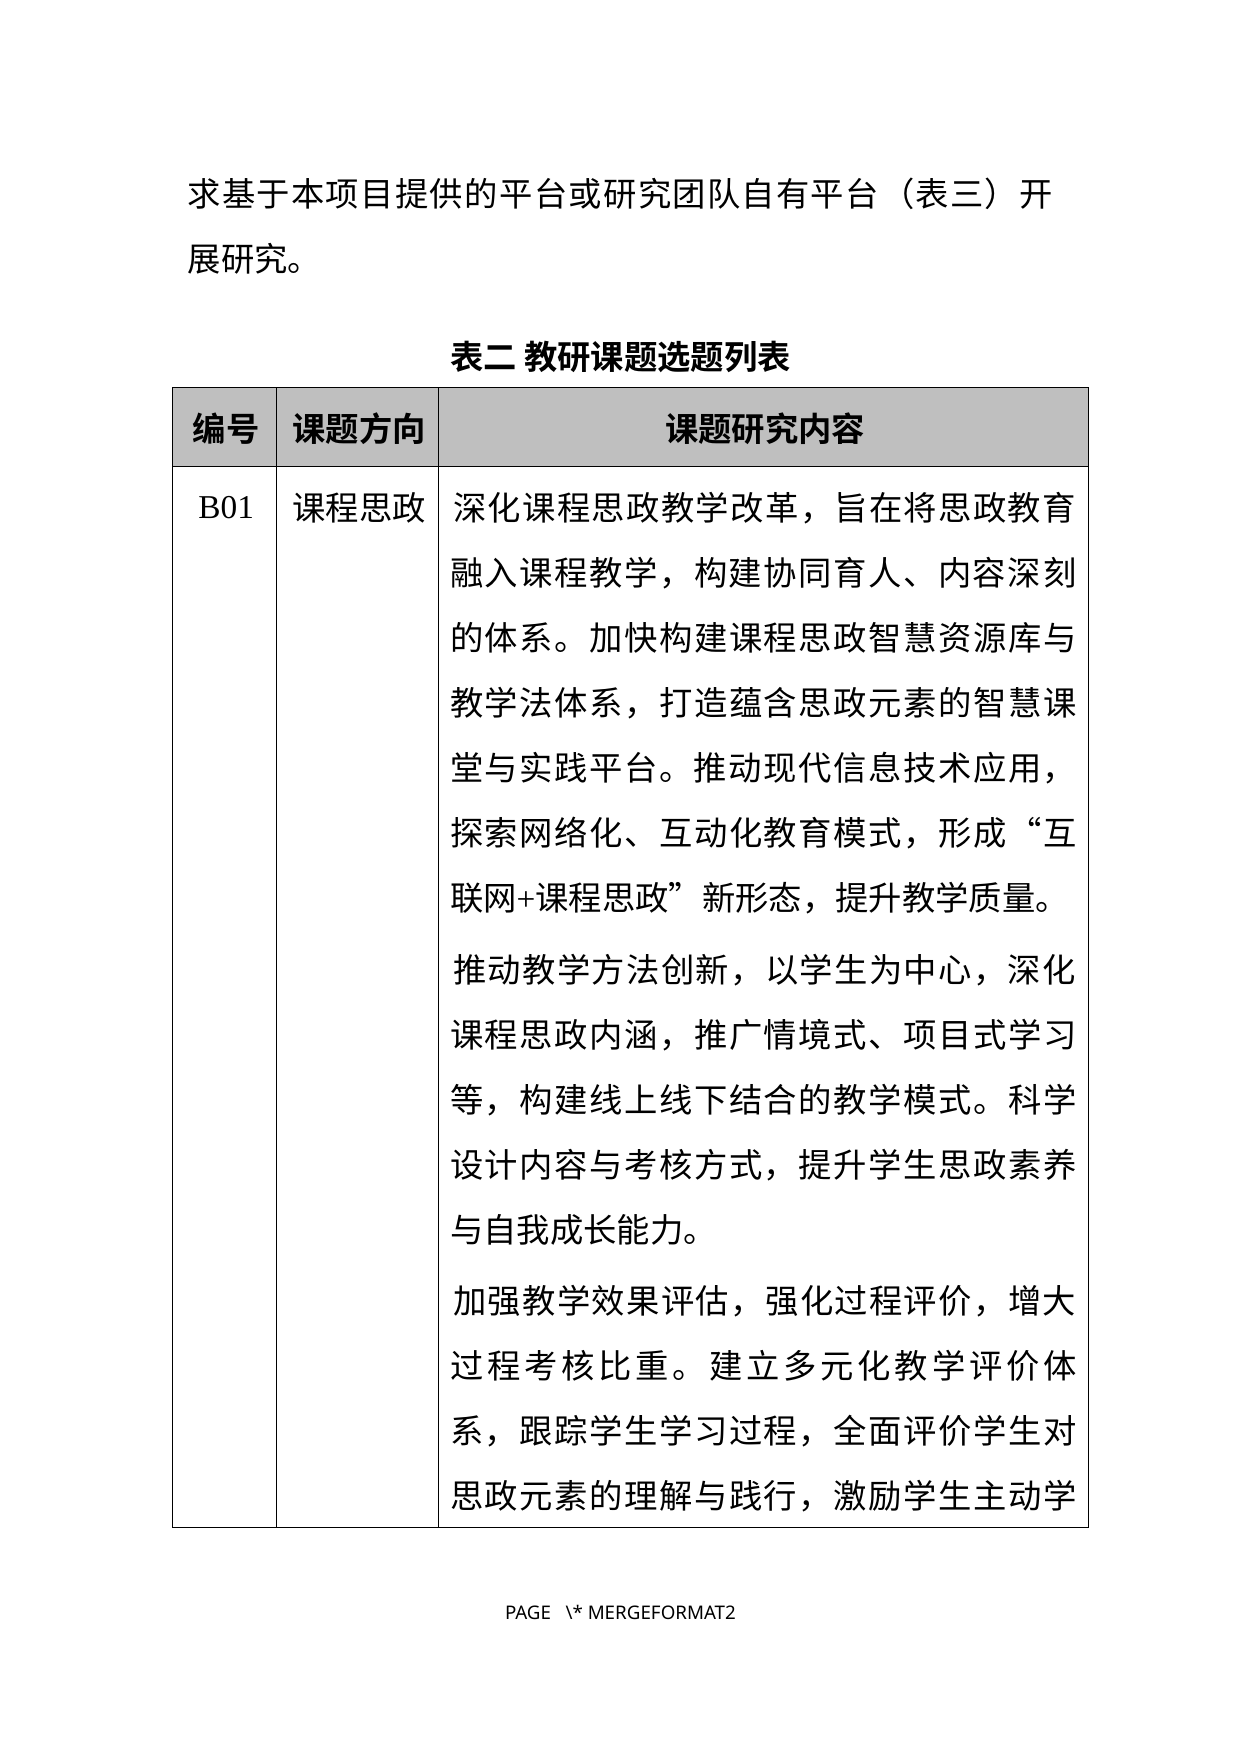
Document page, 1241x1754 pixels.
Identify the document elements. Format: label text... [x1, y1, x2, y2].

text 表二 教研课题选题列表 [187, 322, 1053, 387]
table_header 课题方向 [277, 388, 438, 466]
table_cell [439, 467, 1088, 1527]
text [187, 160, 1053, 290]
table_cell 课程思政 [277, 467, 438, 1527]
table_header 课题研究内容 [439, 388, 1088, 466]
table_cell B01 [173, 467, 276, 1527]
table_header 编号 [173, 388, 276, 466]
